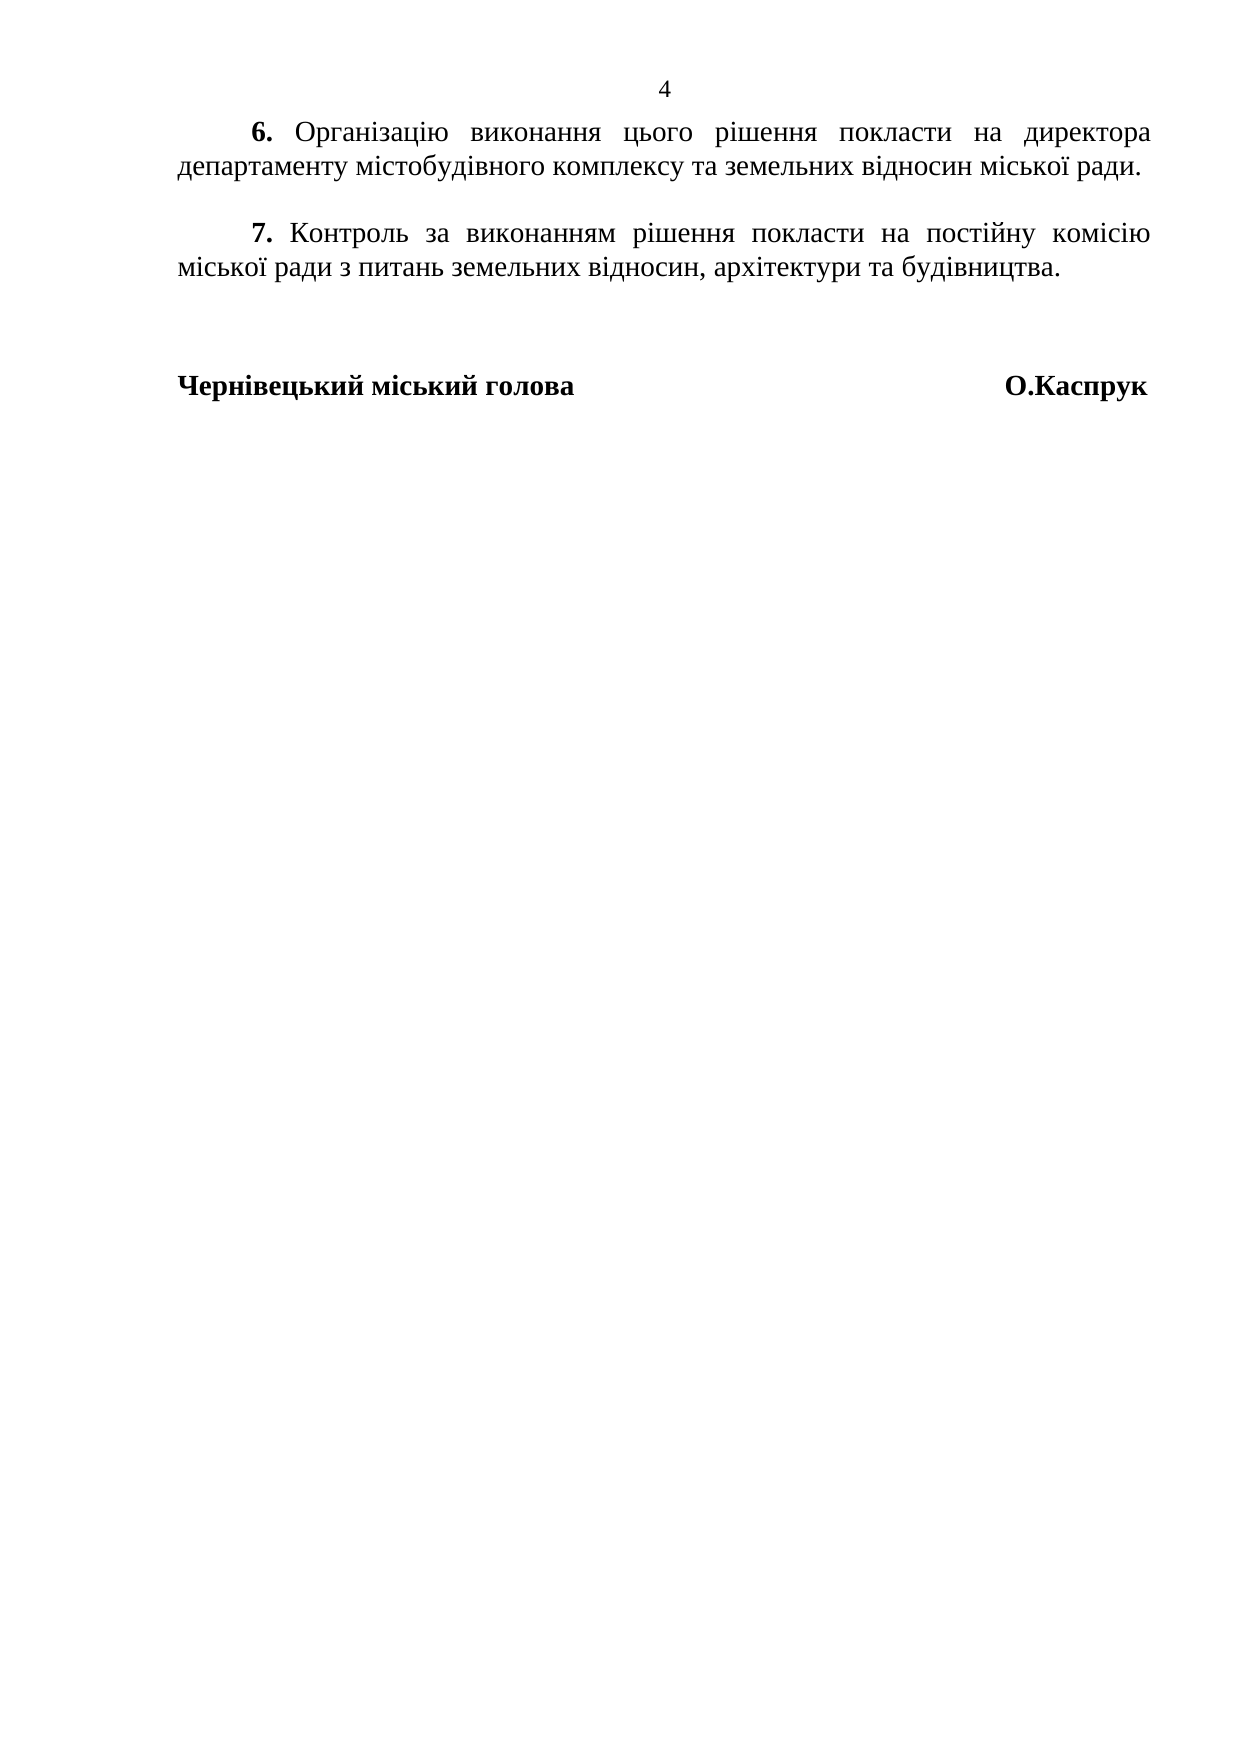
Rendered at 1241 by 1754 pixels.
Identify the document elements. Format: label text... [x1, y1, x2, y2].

text 6. Організацію виконання цього рішення покласти на директора департаменту містобудівного комплексу та земельних відносин міської ради. [177, 114, 1152, 182]
text Чернівецький міський голова О.Каспрук [177, 368, 1152, 402]
text 7. Контроль за виконанням рішення покласти на постійну комісію міської ради з питань земельних відносин, архітектури та будівництва. [177, 215, 1152, 282]
